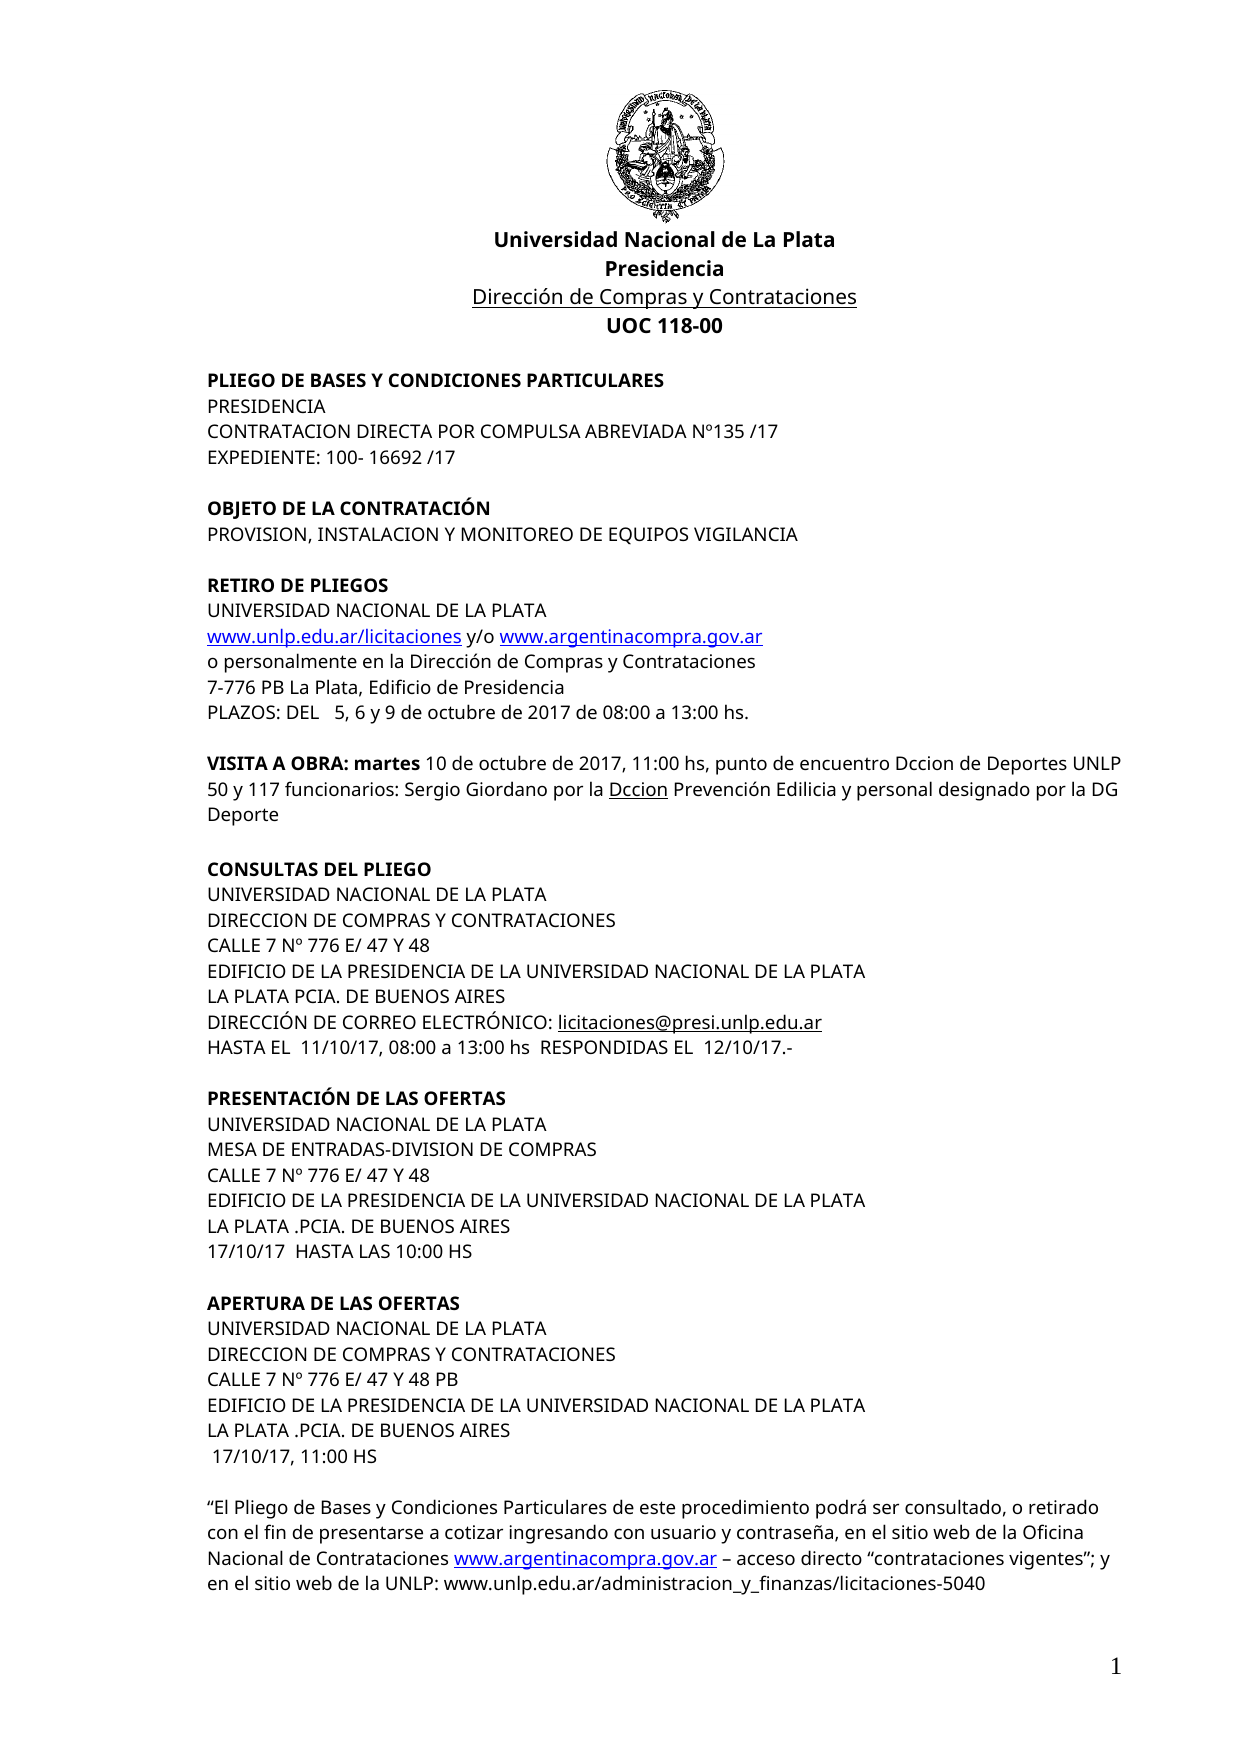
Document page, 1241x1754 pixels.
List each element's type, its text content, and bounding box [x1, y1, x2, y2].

text EDIFICIO DE DE [207, 1188, 1122, 1213]
text HASTA EL 11/10/17, 08:00 a 13:00 hs RESPONDIDAS EL 12/10/17.- [207, 1034, 1122, 1060]
text UNIVERSIDAD NACIONAL DE [207, 881, 1122, 907]
text DIRECCIÓN DE CORREO ELECTRÓNICO: licitaciones@presi.unlp.edu.ar [207, 1009, 1122, 1034]
text “El Pliego de Bases y Condiciones Particulares de este procedimiento podrá ser consultado, o retirado con el fin de presentarse a cotizar ingresando con usuario y contraseña, en el sitio web de la Oficina Nacional de Contrataciones www.argentinacompra.gov.ar – acceso directo “contrataciones vigentes”; y en el sitio web de la UNLP: www.unlp.edu.ar/administracion_y_finanzas/licitaciones-5040 [207, 1494, 1122, 1596]
text www.unlp.edu.ar/licitaciones y/o www.argentinacompra.gov.ar [207, 623, 1122, 648]
text RETIRO DE PLIEGOS [207, 572, 1122, 597]
text CALLE 7 Nº 776 E/ 47 Y 48 [207, 1162, 1122, 1188]
text Universidad Nacional de [207, 226, 1122, 254]
text .PCIA. DE BUENOS AIRES [207, 1213, 1122, 1239]
text 17/10/17 HASTA LAS 10:00 HS [207, 1239, 1122, 1264]
text PRESENTACIÓN DE LAS OFERTAS [207, 1086, 1122, 1111]
text PRESIDENCIA [207, 393, 1122, 419]
text EDIFICIO DE DE [207, 958, 1122, 983]
subtitle Dirección de Compras y Contrataciones [207, 282, 1122, 311]
text UNIVERSIDAD NACIONAL DE [207, 597, 1122, 623]
text CALLE 7 Nº 776 E/ 47 Y 48 PB [207, 1366, 1122, 1392]
text UOC 118-00 [207, 311, 1122, 339]
text PLIEGO DE BASES Y CONDICIONES PARTICULARES [207, 368, 1122, 393]
text VISITA A OBRA: martes 10 de octubre de 2017, 11:00 hs, punto de encuentro Dccion de Deportes UNLP 50 y 117 funcionarios: Sergio Giordano por la Dccion Prevención Edilicia y personal designado por la DG Deporte [207, 751, 1122, 827]
text EDIFICIO DE DE [207, 1392, 1122, 1417]
text UNIVERSIDAD NACIONAL DE [207, 1111, 1122, 1137]
text PROVISION, INSTALACION Y MONITOREO DE EQUIPOS VIGILANCIA [207, 521, 1122, 546]
text PCIA. DE BUENOS AIRES [207, 983, 1122, 1009]
text APERTURA DE LAS OFERTAS [207, 1290, 1122, 1315]
text DIRECCION DE COMPRAS Y CONTRATACIONES [207, 907, 1122, 932]
subtitle Presidencia [207, 254, 1122, 282]
text CONTRATACION DIRECTA POR COMPULSA ABREVIADA Nº135 /17 [207, 419, 1122, 444]
text UNIVERSIDAD NACIONAL DE [207, 1315, 1122, 1341]
text .PCIA. DE BUENOS AIRES [207, 1417, 1122, 1443]
text PLAZOS: DEL 5, 6 y 9 de octubre de 2017 de 08:00 a 13:00 hs. [207, 699, 1122, 725]
text DIRECCION DE COMPRAS Y CONTRATACIONES [207, 1341, 1122, 1366]
text CALLE 7 Nº 776 E/ 47 Y 48 [207, 932, 1122, 958]
text CONSULTAS DEL PLIEGO [207, 856, 1122, 881]
text o personalmente en la Dirección de Compras y Contrataciones [207, 648, 1122, 674]
picture [589, 85, 740, 226]
text OBJETO DE LA CONTRATACIÓN [207, 495, 1122, 521]
text EXPEDIENTE: 100- 16692 /17 [207, 444, 1122, 470]
text MESA DE ENTRADAS-DIVISION DE COMPRAS [207, 1137, 1122, 1162]
text 7-776 PB La Plata, Edificio de Presidencia [207, 674, 1122, 699]
text 17/10/17, 11:00 HS [207, 1443, 1122, 1468]
